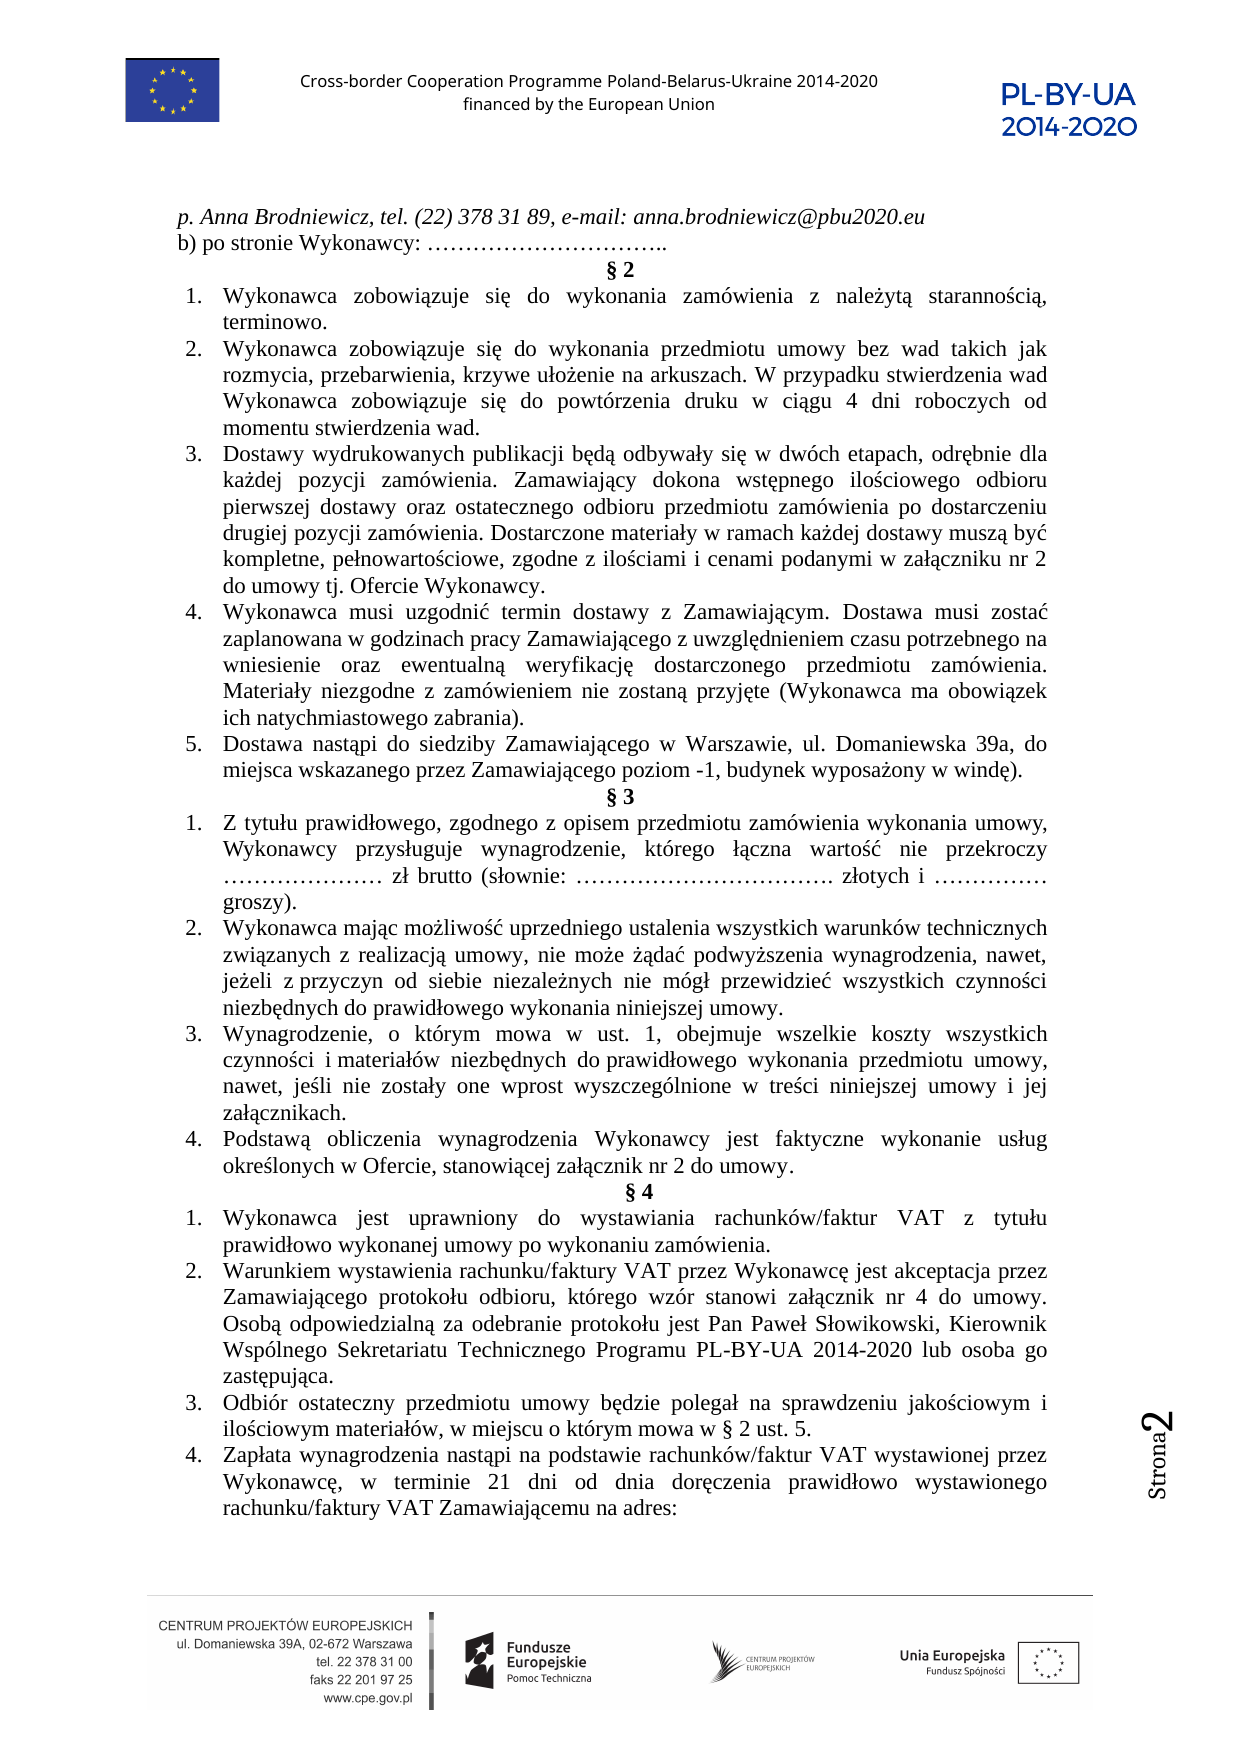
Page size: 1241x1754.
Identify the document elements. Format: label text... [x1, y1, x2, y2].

text § 4 [185, 1178, 1093, 1204]
picture [1002, 83, 1137, 136]
list Wykonawca musi uzgodnić termin dostawy z Zamawiającym. Dostawa musi zostać zaplanowana w godzinach pracy Zamawiającego z uwzględnieniem czasu potrzebnego na wniesienie oraz ewentualną weryfikację dostarczonego przedmiotu zamówienia. Materiały niezgodne z zamówieniem nie zostaną przyjęte (Wykonawca ma obowiązek ich natychmiastowego zabrania). [185, 598, 1048, 730]
list Wykonawca mając możliwość uprzedniego ustalenia wszystkich warunków technicznych związanych z realizacją umowy, nie może żądać podwyższenia wynagrodzenia, nawet, jeżeli z przyczyn od siebie niezależnych nie mógł przewidzieć wszystkich czynności niezbędnych do prawidłowego wykonania niniejszej umowy. [185, 914, 1048, 1020]
list Wykonawca jest uprawniony do wystawiania rachunków/faktur VAT z tytułu prawidłowo wykonanej umowy po wykonaniu zamówienia. [185, 1204, 1048, 1257]
text p. Anna Brodniewicz, tel. (22) 378 31 89, e-mail: anna.brodniewicz@pbu2020.eu [177, 203, 1093, 229]
list Warunkiem wystawienia rachunku/faktury VAT przez Wykonawcę jest akceptacja przez Zamawiającego protokołu odbioru, którego wzór stanowi załącznik nr 4 do umowy. Osobą odpowiedzialną za odebranie protokołu jest Pan Paweł Słowikowski, Kierownik Wspólnego Sekretariatu Technicznego Programu PL-BY-UA 2014-2020 lub osoba go zastępująca. [185, 1257, 1048, 1389]
list Wynagrodzenie, o którym mowa w ust. 1, obejmuje wszelkie koszty wszystkich czynności i materiałów niezbędnych do prawidłowego wykonania przedmiotu umowy, nawet, jeśli nie zostały one wprost wyszczególnione w treści niniejszej umowy i jej załącznikach. [185, 1020, 1048, 1125]
text § 3 [148, 783, 1093, 809]
list Dostawa nastąpi do siedziby Zamawiającego w Warszawie, ul. Domaniewska 39a, do miejsca wskazanego przez Zamawiającego poziom -1, budynek wyposażony w windę). [185, 730, 1048, 783]
list Zapłata wynagrodzenia nastąpi na podstawie rachunków/faktur VAT wystawionej przez Wykonawcę, w terminie 21 dni od dnia doręczenia prawidłowo wystawionego rachunku/faktury VAT Zamawiającemu na adres: [185, 1442, 1048, 1521]
list Wykonawca zobowiązuje się do wykonania przedmiotu umowy bez wad takich jak rozmycia, przebarwienia, krzywe ułożenie na arkuszach. W przypadku stwierdzenia wad Wykonawca zobowiązuje się do powtórzenia druku w ciągu 4 dni roboczych od momentu stwierdzenia wad. [185, 335, 1048, 440]
list Odbiór ostateczny przedmiotu umowy będzie polegał na sprawdzeniu jakościowym i ilościowym materiałów, w miejscu o którym mowa w § 2 ust. 5. [185, 1389, 1048, 1442]
list Wykonawca zobowiązuje się do wykonania zamówienia z należytą starannością, terminowo. [185, 282, 1048, 335]
picture [147, 1595, 1093, 1710]
text b) po stronie Wykonawcy: ………………………….. [177, 229, 1093, 256]
list Podstawą obliczenia wynagrodzenia Wykonawcy jest faktyczne wykonanie usług określonych w Ofercie, stanowiącej załącznik nr 2 do umowy. [185, 1125, 1048, 1178]
list Dostawy wydrukowanych publikacji będą odbywały się w dwóch etapach, odrębnie dla każdej pozycji zamówienia. Zamawiający dokona wstępnego ilościowego odbioru pierwszej dostawy oraz ostatecznego odbioru przedmiotu zamówienia po dostarczeniu drugiej pozycji zamówienia. Dostarczone materiały w ramach każdej dostawy muszą być kompletne, pełnowartościowe, zgodne z ilościami i cenami podanymi w załączniku nr 2 do umowy tj. Ofercie Wykonawcy. [185, 440, 1048, 598]
text § 2 [148, 256, 1093, 282]
list Z tytułu prawidłowego, zgodnego z opisem przedmiotu zamówienia wykonania umowy, Wykonawcy przysługuje wynagrodzenie, którego łączna wartość nie przekroczy ………………… zł brutto (słownie: ……………………………. złotych i …………… groszy). [185, 809, 1048, 914]
